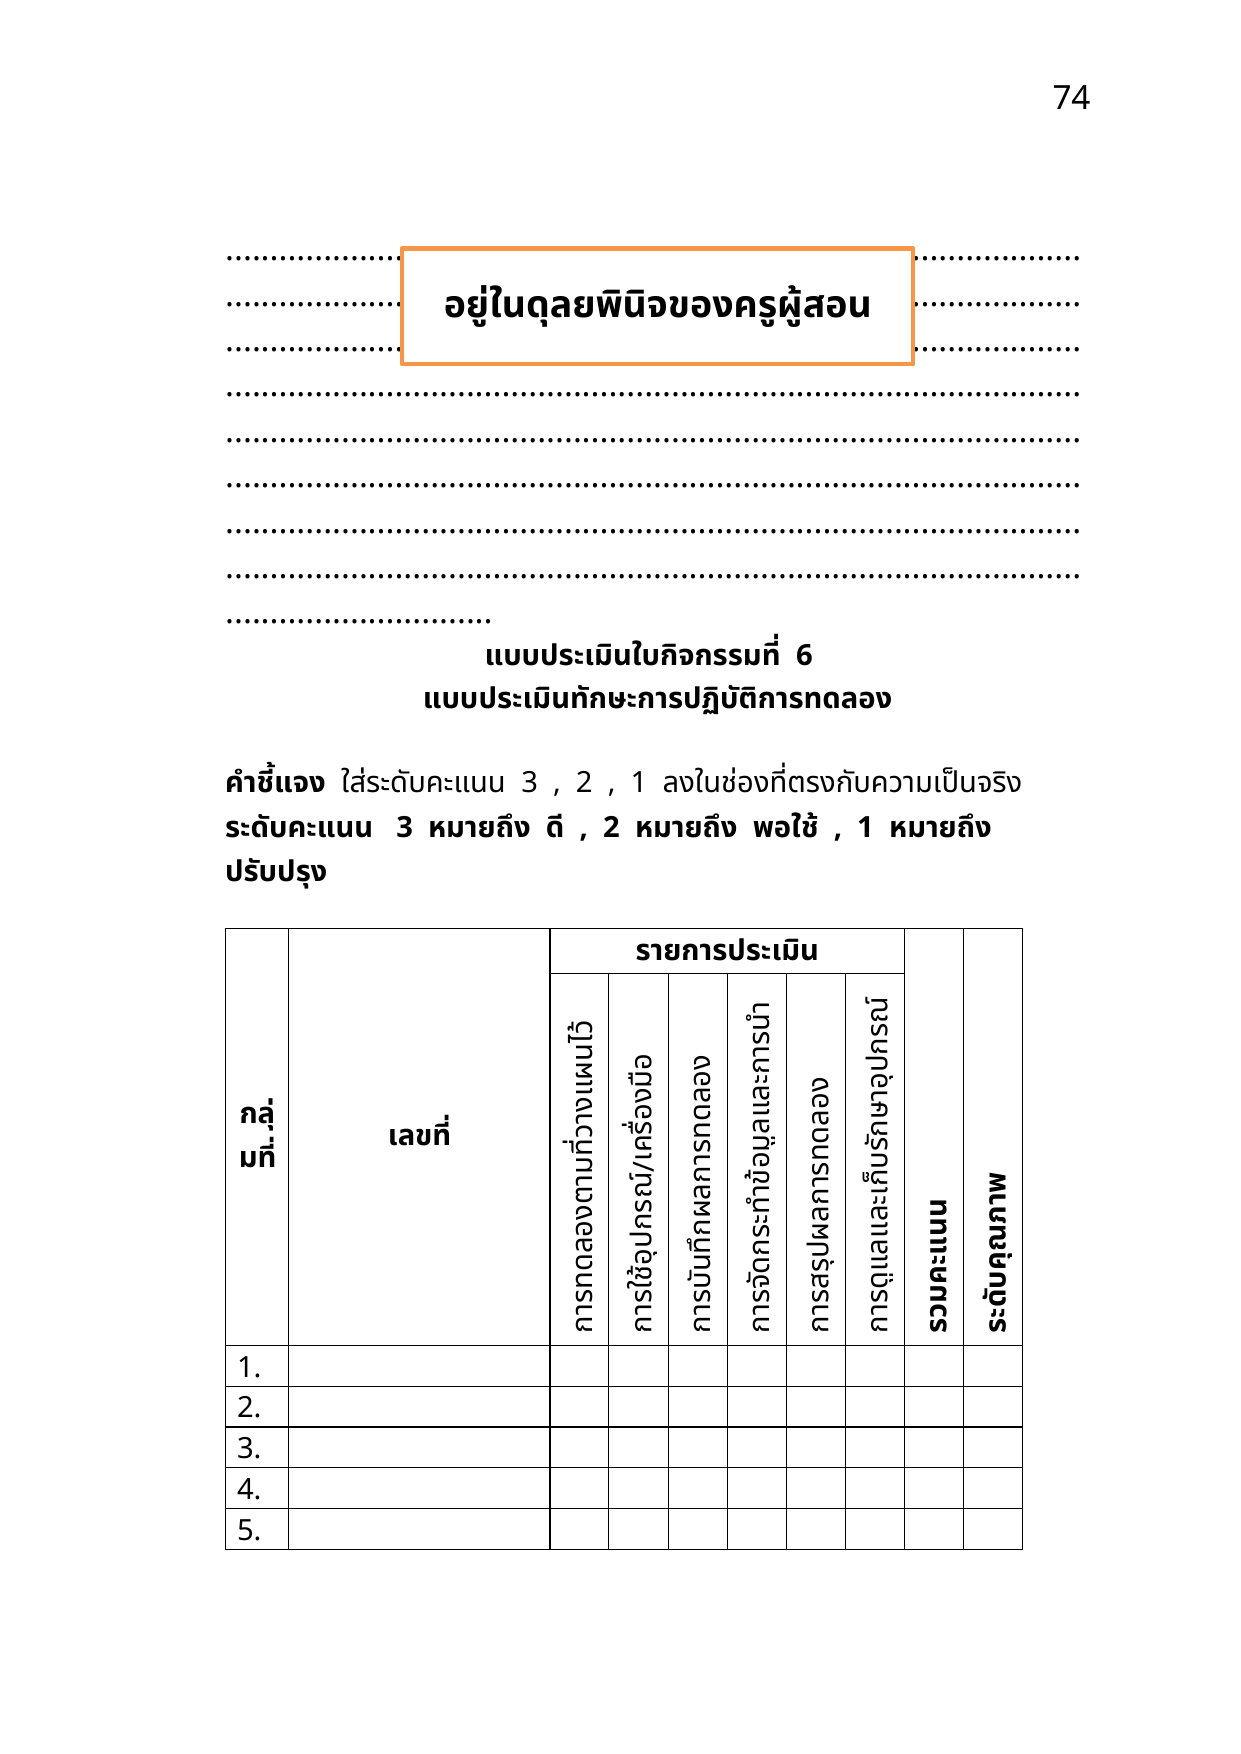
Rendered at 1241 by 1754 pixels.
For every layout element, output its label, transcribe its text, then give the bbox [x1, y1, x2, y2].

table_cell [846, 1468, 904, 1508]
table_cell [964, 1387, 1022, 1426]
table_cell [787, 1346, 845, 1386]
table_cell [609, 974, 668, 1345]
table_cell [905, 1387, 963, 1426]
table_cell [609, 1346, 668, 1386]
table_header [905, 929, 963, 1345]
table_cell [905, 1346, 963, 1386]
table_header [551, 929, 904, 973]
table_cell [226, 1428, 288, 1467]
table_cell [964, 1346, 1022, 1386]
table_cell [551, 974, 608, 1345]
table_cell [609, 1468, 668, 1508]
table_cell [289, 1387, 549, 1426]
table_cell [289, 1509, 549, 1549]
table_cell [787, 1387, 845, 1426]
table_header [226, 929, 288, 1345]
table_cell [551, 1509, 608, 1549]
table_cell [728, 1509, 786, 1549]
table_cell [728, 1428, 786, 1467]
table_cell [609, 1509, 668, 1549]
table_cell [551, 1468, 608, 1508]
title แบบประเมินทักษะการปฏิบัติการทดลอง [225, 678, 1090, 722]
text แบบประเมินใบกิจกรรมที่ 6 [225, 634, 1072, 678]
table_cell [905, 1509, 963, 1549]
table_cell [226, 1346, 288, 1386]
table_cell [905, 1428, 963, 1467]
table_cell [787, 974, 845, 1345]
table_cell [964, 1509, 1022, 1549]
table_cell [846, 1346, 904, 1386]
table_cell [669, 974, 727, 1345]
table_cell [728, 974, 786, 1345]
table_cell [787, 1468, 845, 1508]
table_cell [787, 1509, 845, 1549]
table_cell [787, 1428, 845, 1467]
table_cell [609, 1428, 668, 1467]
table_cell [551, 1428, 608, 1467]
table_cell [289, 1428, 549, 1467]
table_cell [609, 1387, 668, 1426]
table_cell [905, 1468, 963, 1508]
subtitle คำชี้แจง ใส่ระดับคะแนน 3 , 2 , 1 ลงในช่องที่ตรงกับความเป็นจริง [225, 762, 1090, 806]
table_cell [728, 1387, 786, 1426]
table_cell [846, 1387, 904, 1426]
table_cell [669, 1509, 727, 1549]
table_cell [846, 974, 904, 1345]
subtitle ระดับคะแนน 3 หมายถึง ดี , 2 หมายถึง พอใช้ , 1 หมายถึง ปรับปรุง [225, 806, 1090, 894]
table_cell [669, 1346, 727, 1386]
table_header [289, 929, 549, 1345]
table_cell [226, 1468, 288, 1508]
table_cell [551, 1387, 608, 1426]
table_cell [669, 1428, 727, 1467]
text .............................................................................................................................................................................................................................................................................................................................................................................................................................................................................................................................................................................................................................................................................................................................................................................................................................. [225, 225, 1090, 634]
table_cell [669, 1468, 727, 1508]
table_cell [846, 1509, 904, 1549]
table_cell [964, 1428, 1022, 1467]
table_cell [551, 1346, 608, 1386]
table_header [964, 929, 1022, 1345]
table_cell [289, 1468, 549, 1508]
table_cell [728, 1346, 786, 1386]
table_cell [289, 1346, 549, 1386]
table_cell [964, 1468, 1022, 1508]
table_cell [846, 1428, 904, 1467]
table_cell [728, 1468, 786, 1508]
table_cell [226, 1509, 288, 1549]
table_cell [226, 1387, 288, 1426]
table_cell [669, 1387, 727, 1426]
